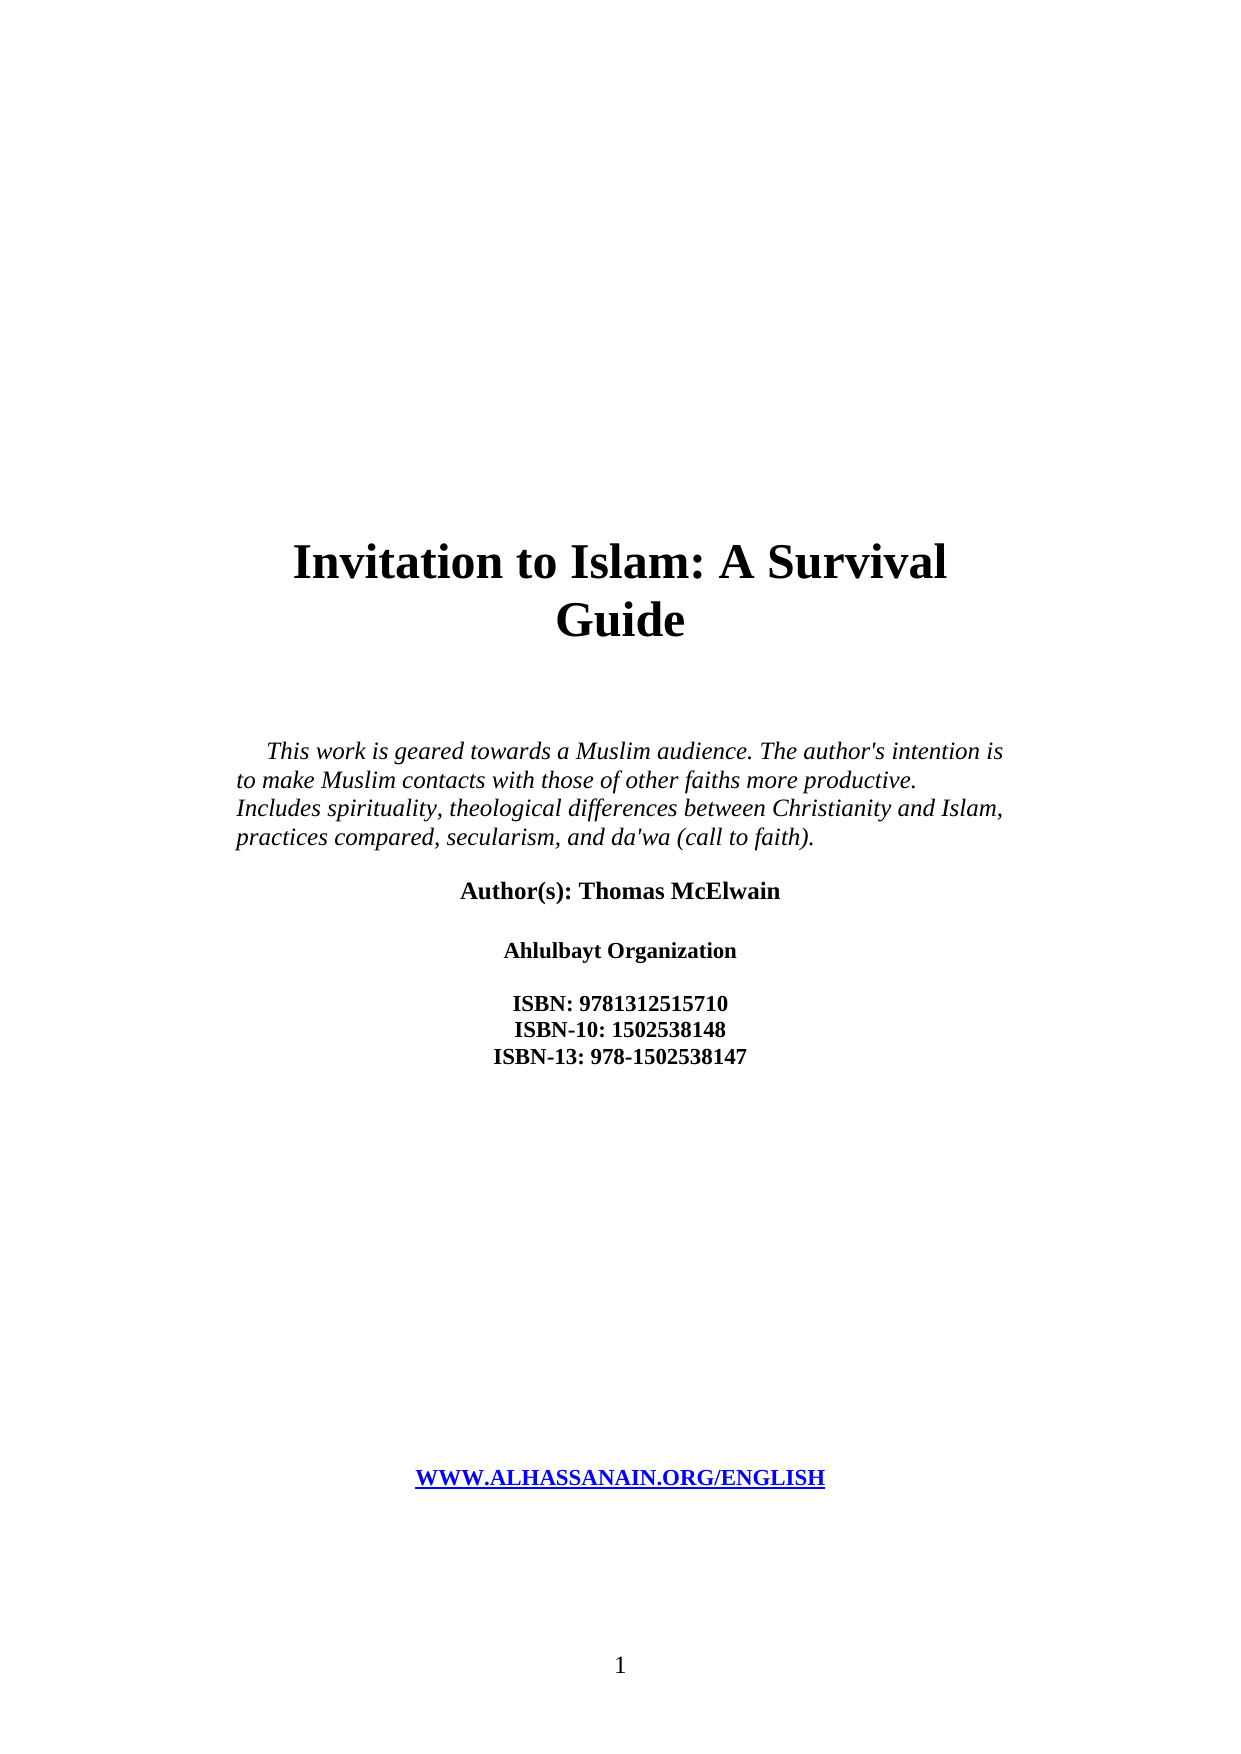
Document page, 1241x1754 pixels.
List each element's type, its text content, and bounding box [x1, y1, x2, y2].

text WWW.ALHASSANAIN.ORG/ENGLISH [236, 1464, 1004, 1491]
text This work is geared towards a Muslim audience. The author's intention is to make Muslim contacts with those of other faiths more productive. Includes spirituality, theological differences between Christianity and Islam, practices compared, secularism, and da'wa (call to faith). [236, 736, 1004, 851]
text ISBN-10: 1502538148 [236, 1016, 1004, 1043]
text Invitation to Islam: A Survival Guide [236, 532, 1004, 647]
text Author(s): Thomas McElwain [236, 876, 1004, 905]
text ISBN-13: 978-1502538147 [236, 1043, 1004, 1069]
text ISBN: 9781312515710 [236, 990, 1004, 1016]
text Ahlulbayt Organization [236, 937, 1004, 964]
